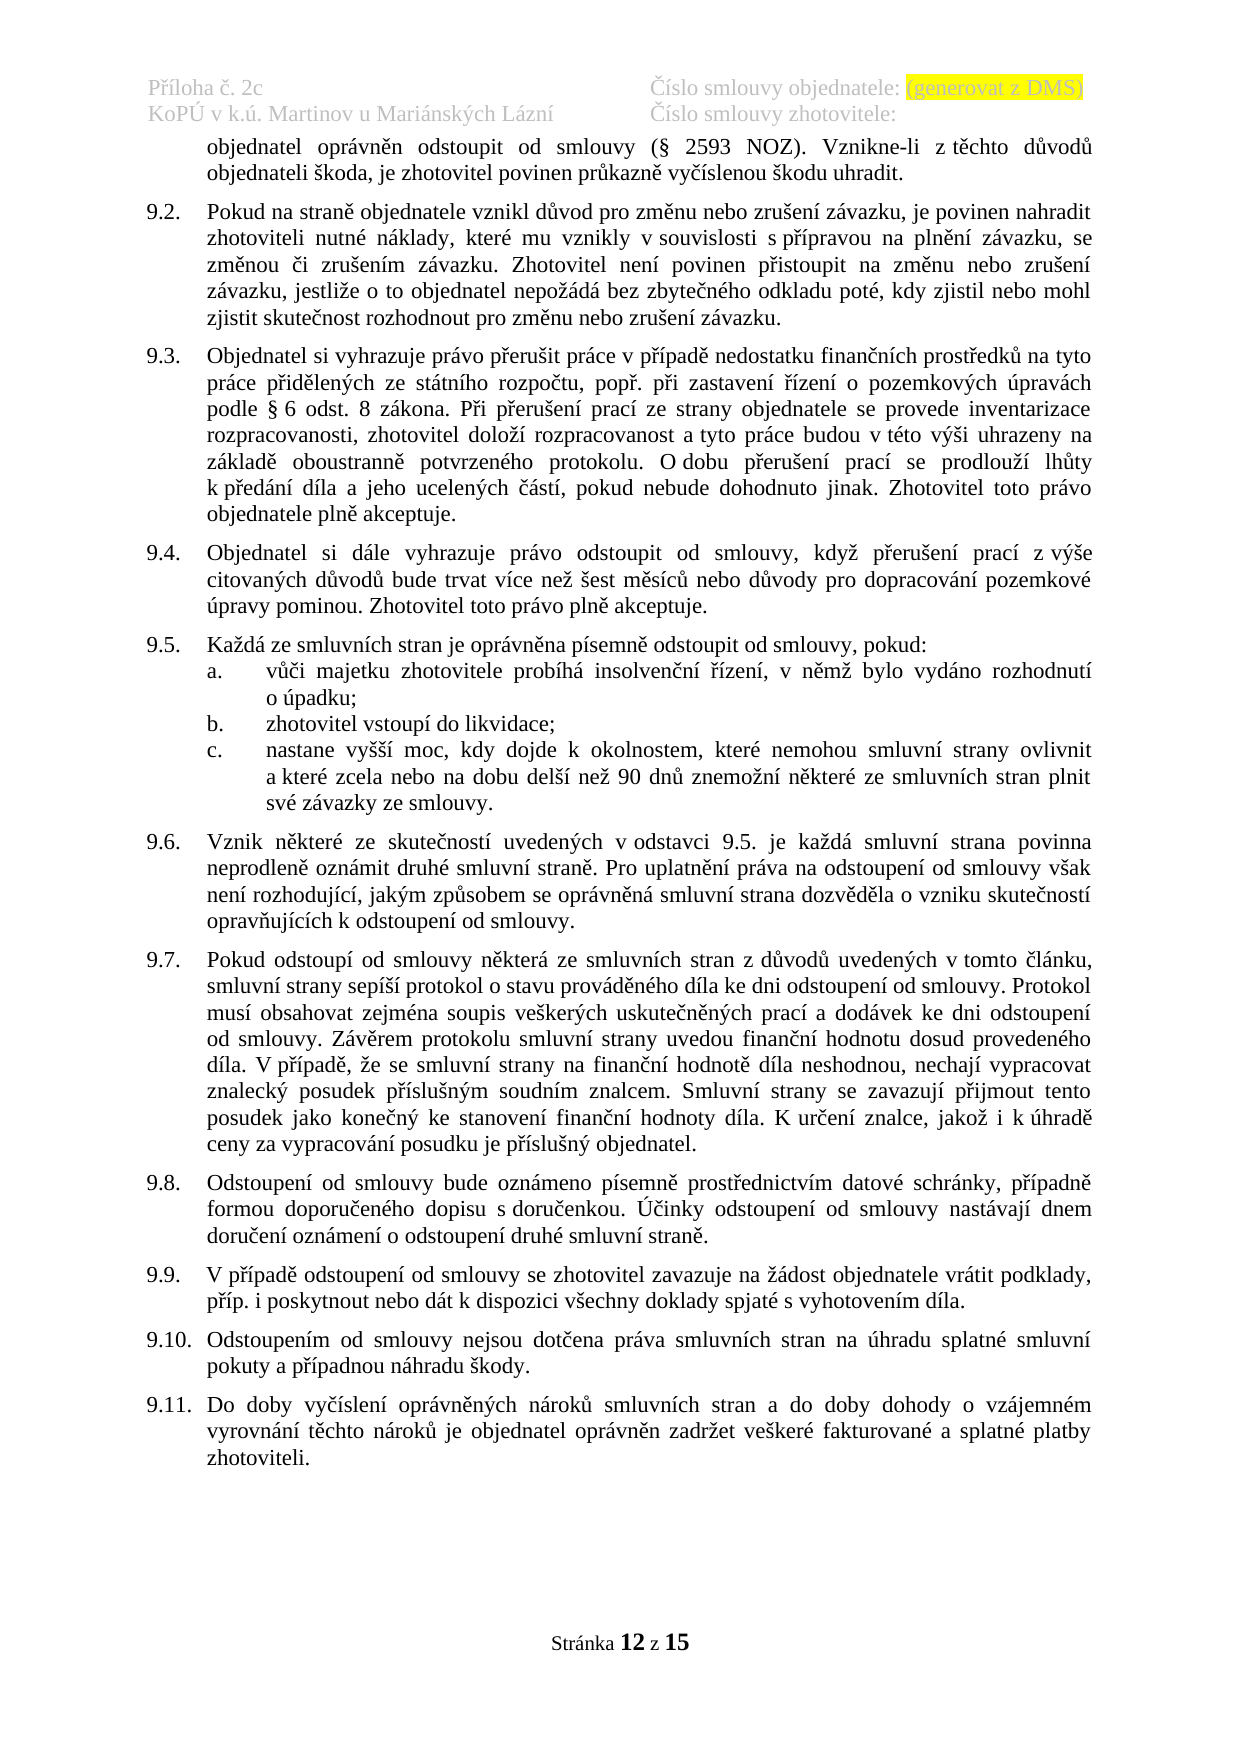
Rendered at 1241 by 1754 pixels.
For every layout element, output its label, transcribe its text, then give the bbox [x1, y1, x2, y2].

list Odstoupení od smlouvy bude oznámeno písemně prostřednictvím datové schránky, případně formou doporučeného dopisu s doručenkou. Účinky odstoupení od smlouvy nastávají dnem doručení oznámení o odstoupení druhé smluvní straně. [146, 1169, 1093, 1248]
list Do doby vyčíslení oprávněných nároků smluvních stran a do doby dohody o vzájemném vyrovnání těchto nároků je objednatel oprávněn zadržet veškeré fakturované a splatné platby zhotoviteli. [146, 1391, 1093, 1470]
list Objednatel si dále vyhrazuje právo odstoupit od smlouvy, když přerušení prací z výše citovaných důvodů bude trvat více než šest měsíců nebo důvody pro dopracování pozemkové úpravy pominou. Zhotovitel toto právo plně akceptuje. [146, 539, 1093, 618]
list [146, 133, 1093, 186]
list Každá ze smluvních stran je oprávněna písemně odstoupit od smlouvy, pokud: [146, 631, 1093, 657]
list Pokud odstoupí od smlouvy některá ze smluvních stran z důvodů uvedených v tomto článku, smluvní strany sepíší protokol o stavu prováděného díla ke dni odstoupení od smlouvy. Protokol musí obsahovat zejména soupis veškerých uskutečněných prací a dodávek ke dni odstoupení od smlouvy. Závěrem protokolu smluvní strany uvedou finanční hodnotu dosud provedeného díla. V případě, že se smluvní strany na finanční hodnotě díla neshodnou, nechají vypracovat znalecký posudek příslušným soudním znalcem. Smluvní strany se zavazují přijmout tento posudek jako konečný ke stanovení finanční hodnoty díla. K určení znalce, jakož i k úhradě ceny za vypracování posudku je příslušný objednatel. [146, 946, 1093, 1157]
list V případě odstoupení od smlouvy se zhotovitel zavazuje na žádost objednatele vrátit podklady, příp. i poskytnout nebo dát k dispozici všechny doklady spjaté s vyhotovením díla. [146, 1261, 1093, 1313]
list Vznik některé ze skutečností uvedených v odstavci 9.5. je každá smluvní strana povinna neprodleně oznámit druhé smluvní straně. Pro uplatnění práva na odstoupení od smlouvy však není rozhodující, jakým způsobem se oprávněná smluvní strana dozvěděla o vzniku skutečností opravňujících k odstoupení od smlouvy. [146, 828, 1093, 933]
list Objednatel si vyhrazuje právo přerušit práce v případě nedostatku finančních prostředků na tyto práce přidělených ze státního rozpočtu, popř. při zastavení řízení o pozemkových úpravách podle § 6 odst. 8 zákona. Při přerušení prací ze strany objednatele se provede inventarizace rozpracovanosti, zhotovitel doloží rozpracovanost a tyto práce budou v této výši uhrazeny na základě oboustranně potvrzeného protokolu. O dobu přerušení prací se prodlouží lhůty k předání díla a jeho ucelených částí, pokud nebude dohodnuto jinak. Zhotovitel toto právo objednatele plně akceptuje. [146, 342, 1093, 527]
list nastane vyšší moc, kdy dojde k okolnostem, které nemohou smluvní strany ovlivnit a které zcela nebo na dobu delší než 90 dnů znemožní některé ze smluvních stran plnit své závazky ze smlouvy. [207, 736, 1093, 815]
list zhotovitel vstoupí do likvidace; [207, 710, 1093, 736]
list Pokud na straně objednatele vznikl důvod pro změnu nebo zrušení závazku, je povinen nahradit zhotoviteli nutné náklady, které mu vznikly v souvislosti s přípravou na plnění závazku, se změnou či zrušením závazku. Zhotovitel není povinen přistoupit na změnu nebo zrušení závazku, jestliže o to objednatel nepožádá bez zbytečného odkladu poté, kdy zjistil nebo mohl zjistit skutečnost rozhodnout pro změnu nebo zrušení závazku. [146, 198, 1093, 330]
list vůči majetku zhotovitele probíhá insolvenční řízení, v němž bylo vydáno rozhodnutí o úpadku; [207, 657, 1093, 710]
list Odstoupením od smlouvy nejsou dotčena práva smluvních stran na úhradu splatné smluvní pokuty a případnou náhradu škody. [146, 1326, 1093, 1379]
